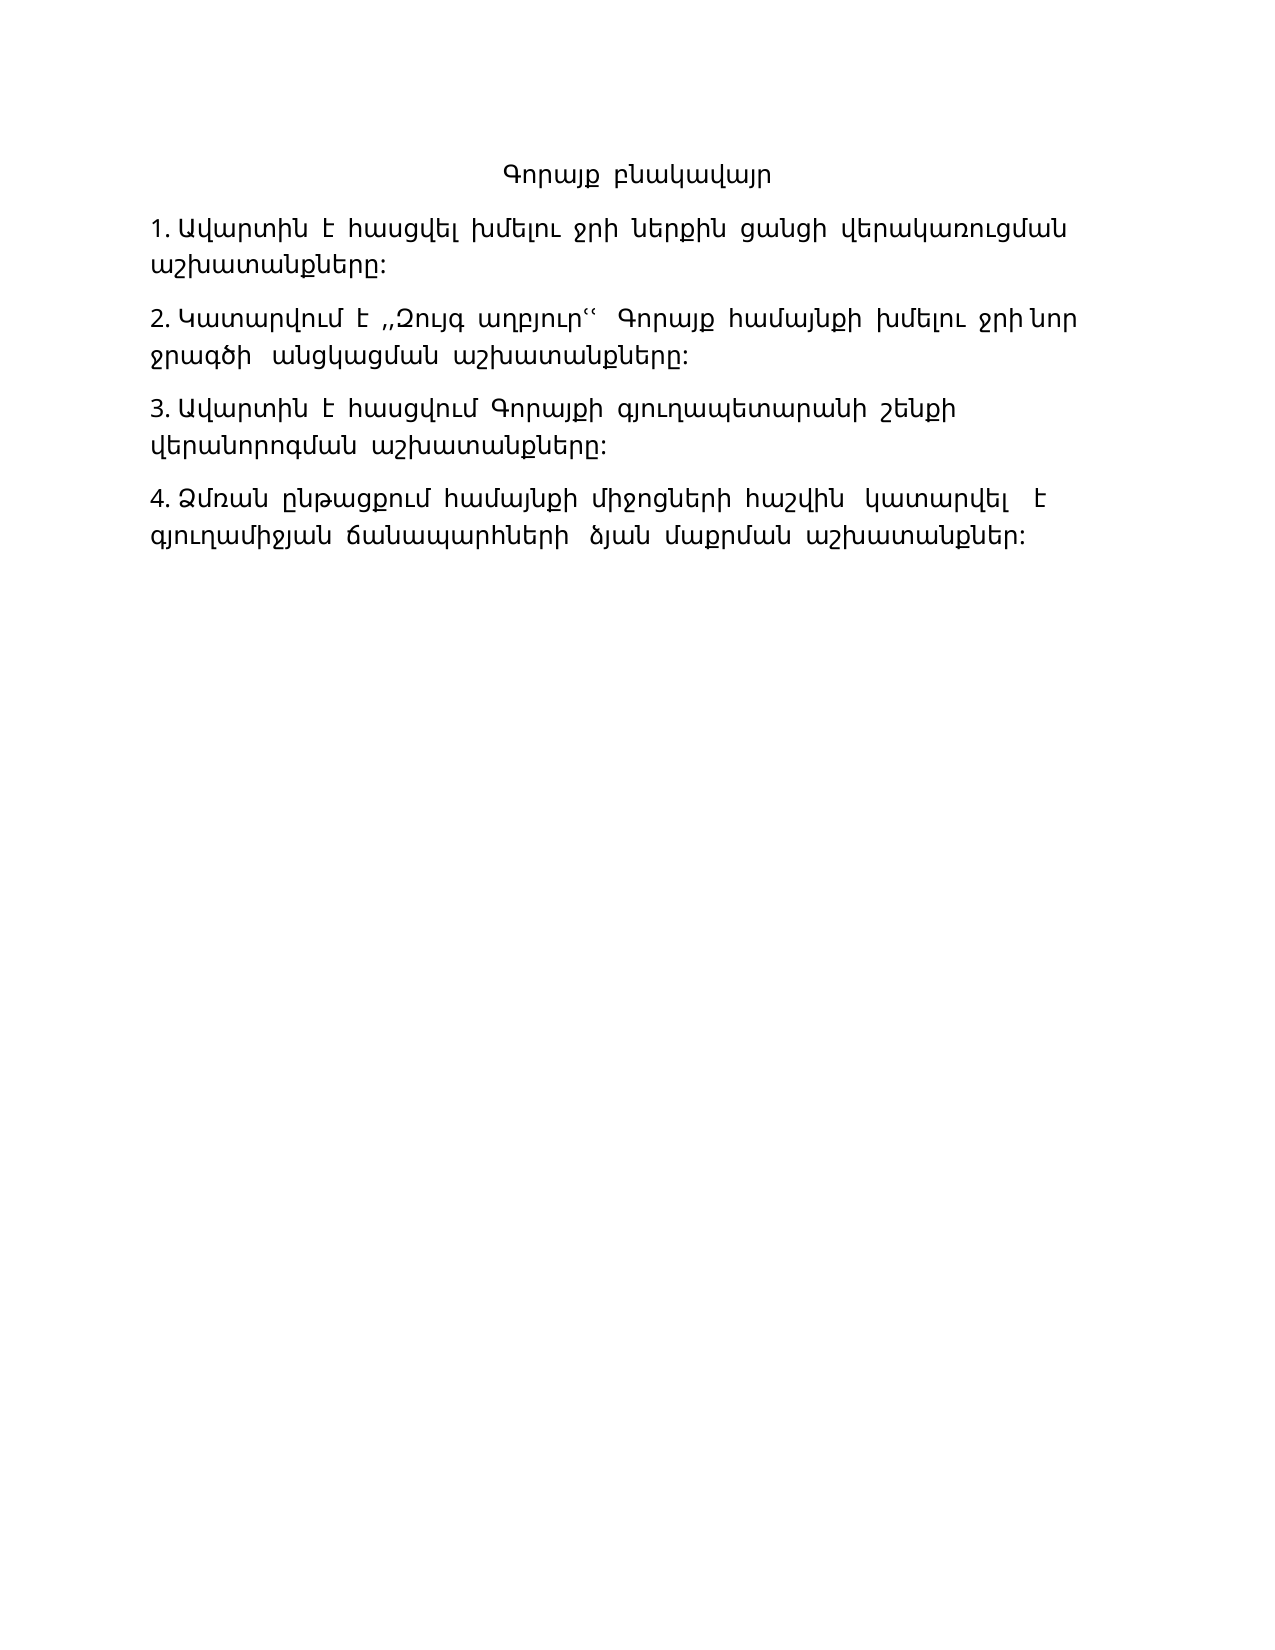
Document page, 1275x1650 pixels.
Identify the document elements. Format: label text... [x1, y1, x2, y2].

text 1. Ավարտին է հասցվել խմելու ջրի ներքին ցանցի վերակառուցման աշխատանքները: [150, 210, 1125, 281]
text Գորայք բնակավայր [150, 157, 1125, 191]
text 4. Ձմռան ընթացքում համայնքի միջոցների հաշվին կատարվել է գյուղամիջյան ճանապարհների ձյան մաքրման աշխատանքներ: [150, 481, 1125, 552]
text 2. Կատարվում է ,,Զույգ աղբյուրՙՙ Գորայք համայնքի խմելու ջրի նոր ջրագծի անցկացման աշխատանքները: [150, 301, 1125, 371]
text 3. Ավարտին է հասցվում Գորայքի գյուղապետարանի շենքի վերանորոգման աշխատանքները: [150, 391, 1125, 462]
